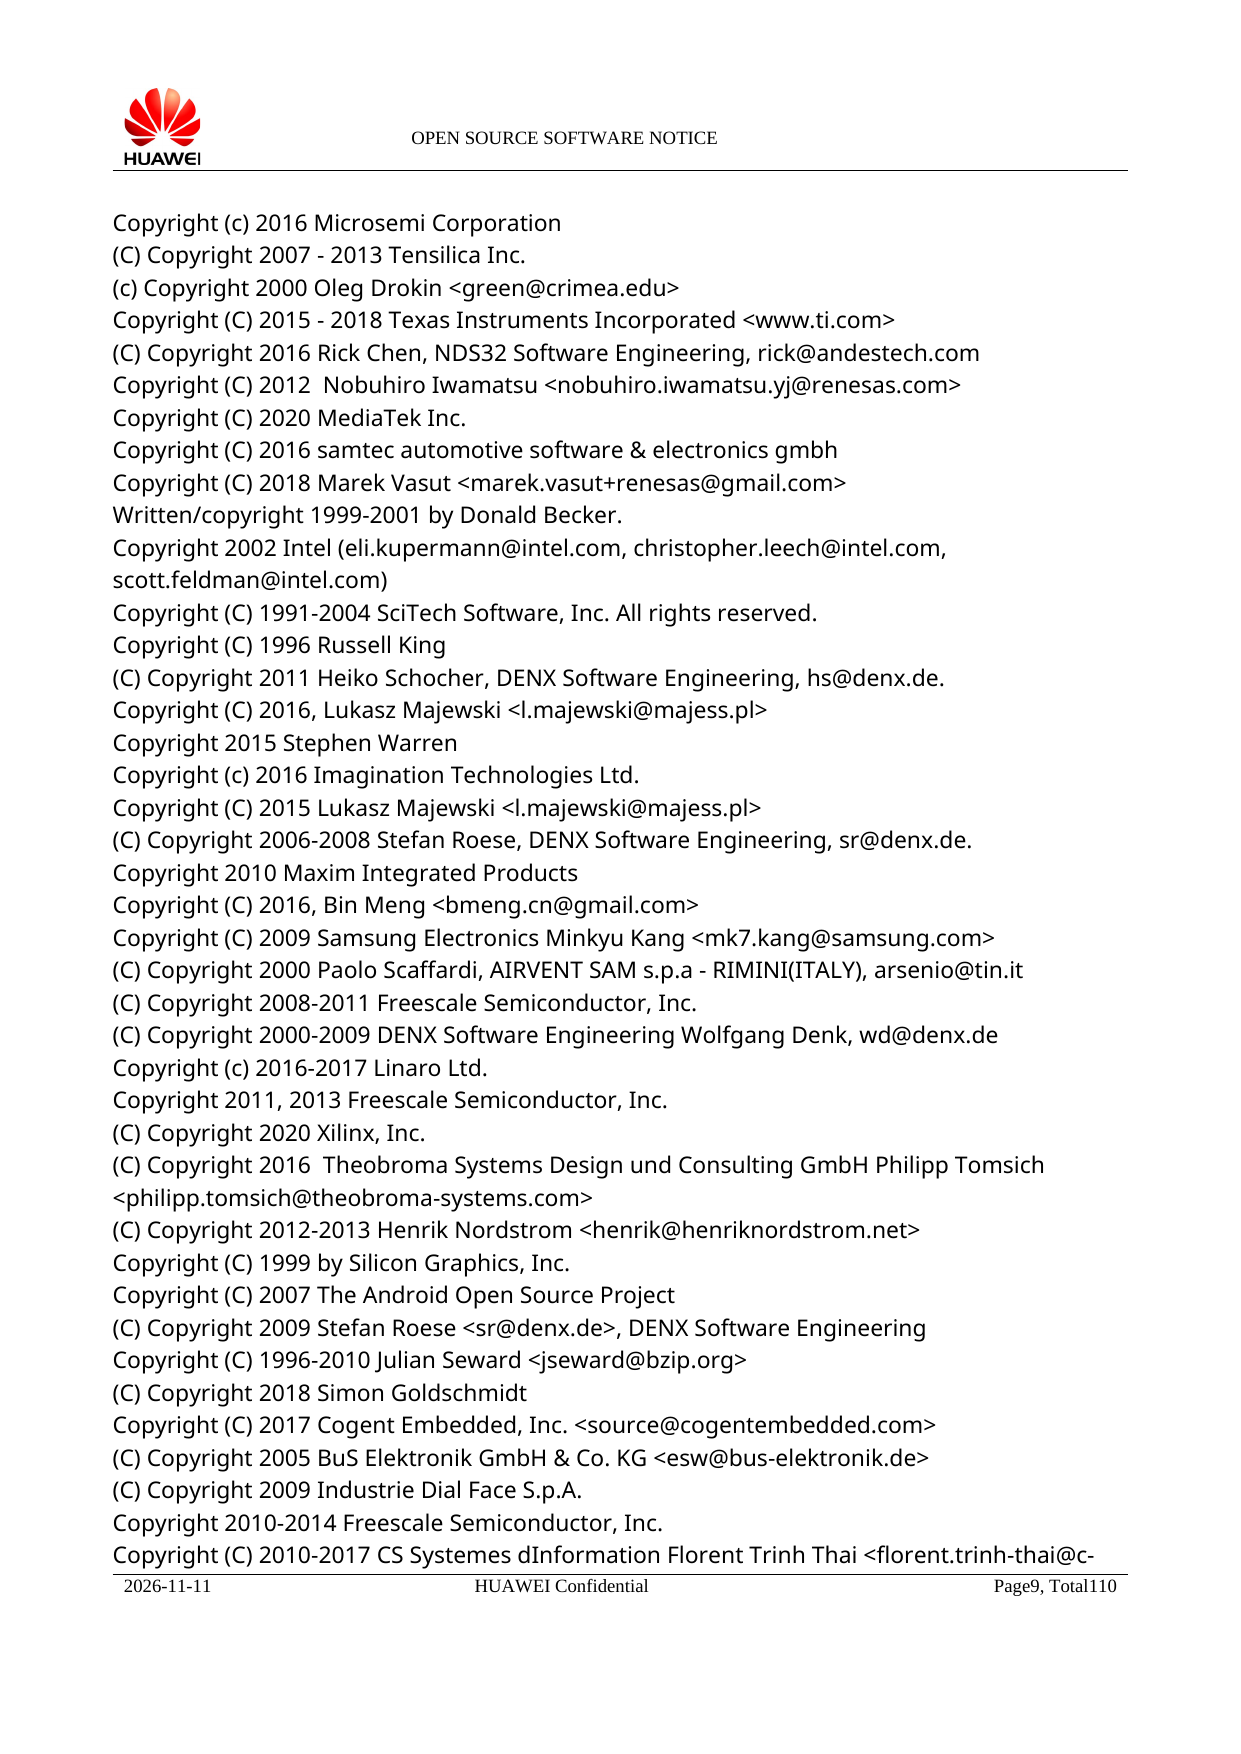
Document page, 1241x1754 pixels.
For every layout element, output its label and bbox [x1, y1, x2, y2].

picture [124, 88, 201, 165]
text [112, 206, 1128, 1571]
